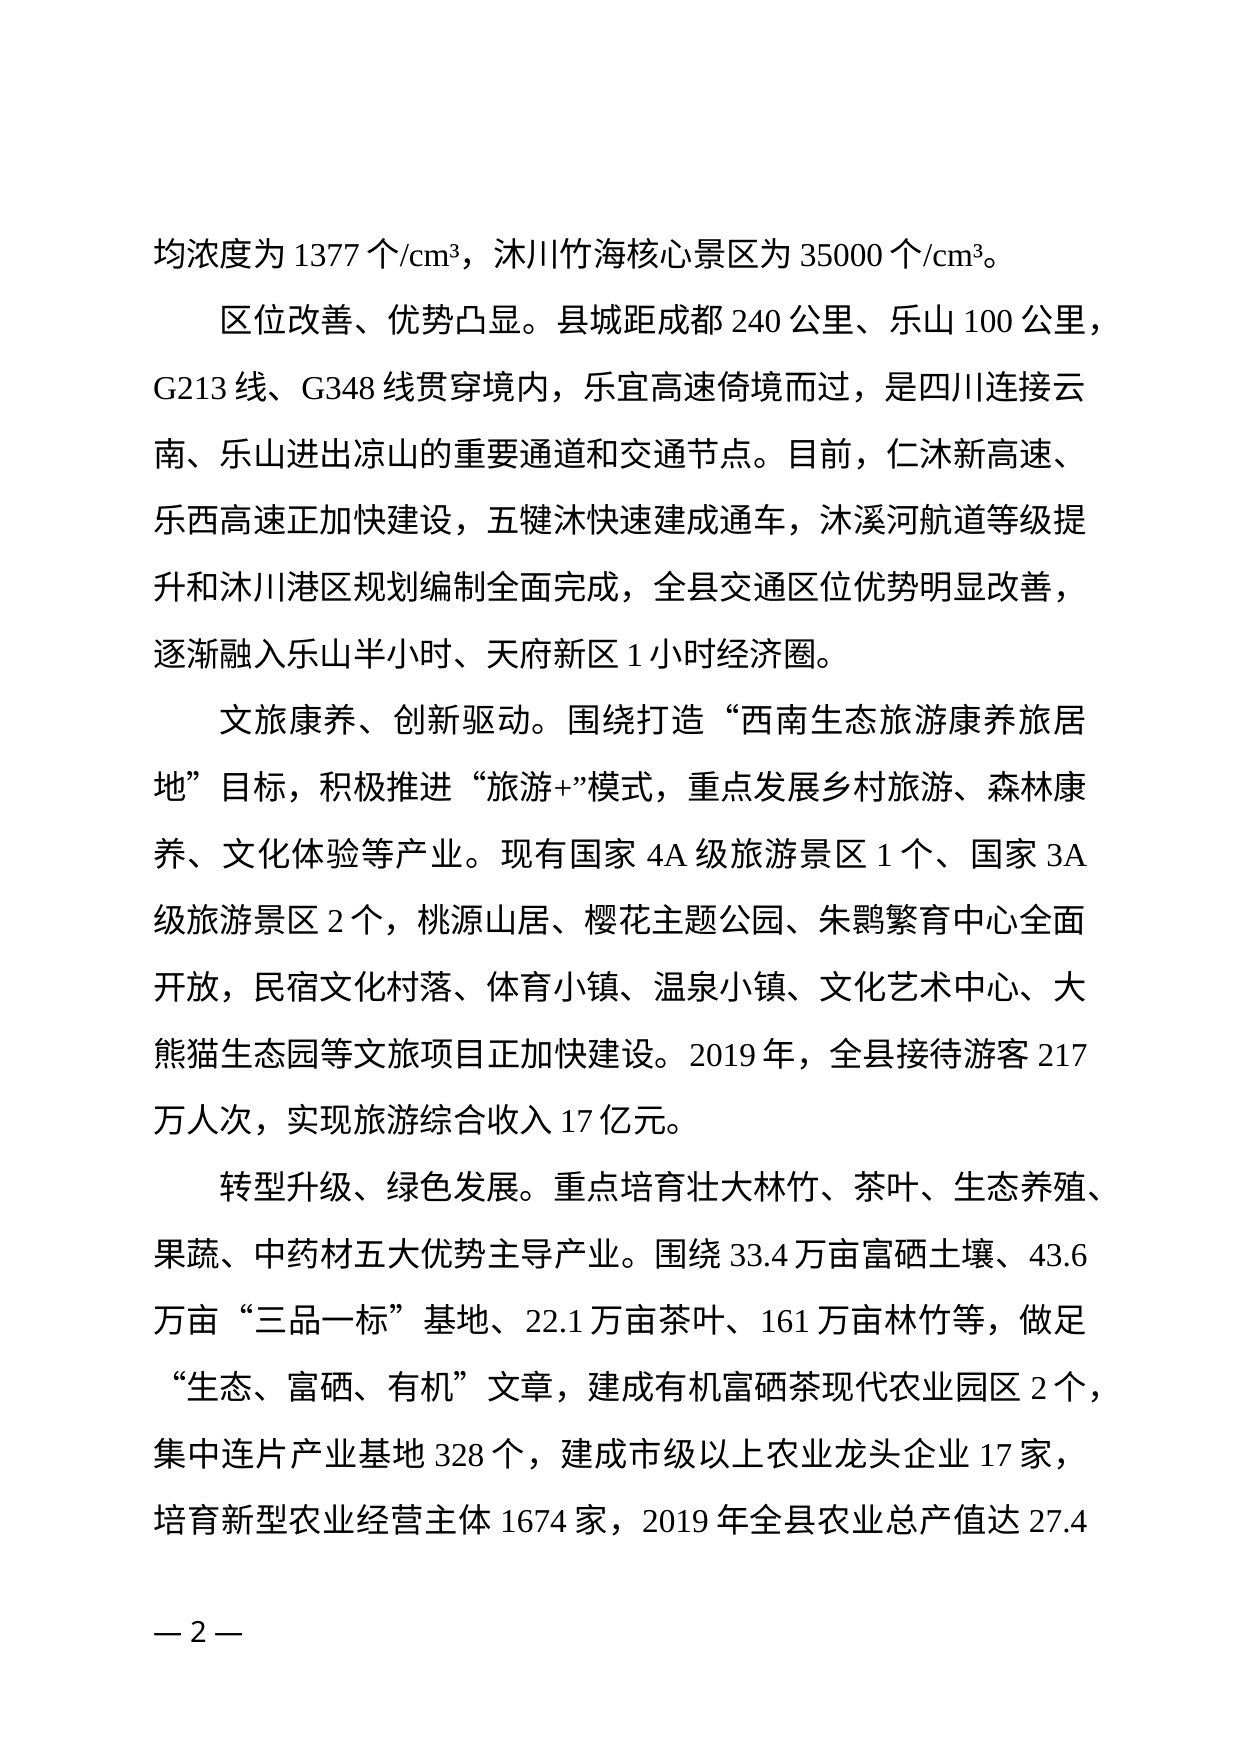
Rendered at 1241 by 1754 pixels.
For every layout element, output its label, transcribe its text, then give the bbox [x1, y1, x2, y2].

text 文旅康养、创新驱动。围绕打造“西南生态旅游康养旅居地”目标，积极推进“旅游+”模式，重点发展乡村旅游、森林康养、文化体验等产业。现有国家4A级旅游景区1个、国家3A级旅游景区2个，桃源山居、樱花主题公园、朱鹮繁育中心全面开放，民宿文化村落、体育小镇、温泉小镇、文化艺术中心、大熊猫生态园等文旅项目正加快建设。2019年，全县接待游客217万人次，实现旅游综合收入17亿元。 [153, 679, 1087, 1146]
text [153, 213, 1087, 279]
text 区位改善、优势凸显。县城距成都240公里、乐山100公里，G213线、G348线贯穿境内，乐宜高速倚境而过，是四川连接云南、乐山进出凉山的重要通道和交通节点。目前，仁沐新高速、乐西高速正加快建设，五犍沐快速建成通车，沐溪河航道等级提升和沐川港区规划编制全面完成，全县交通区位优势明显改善，逐渐融入乐山半小时、天府新区1小时经济圈。 [153, 279, 1087, 679]
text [153, 1146, 1087, 1546]
